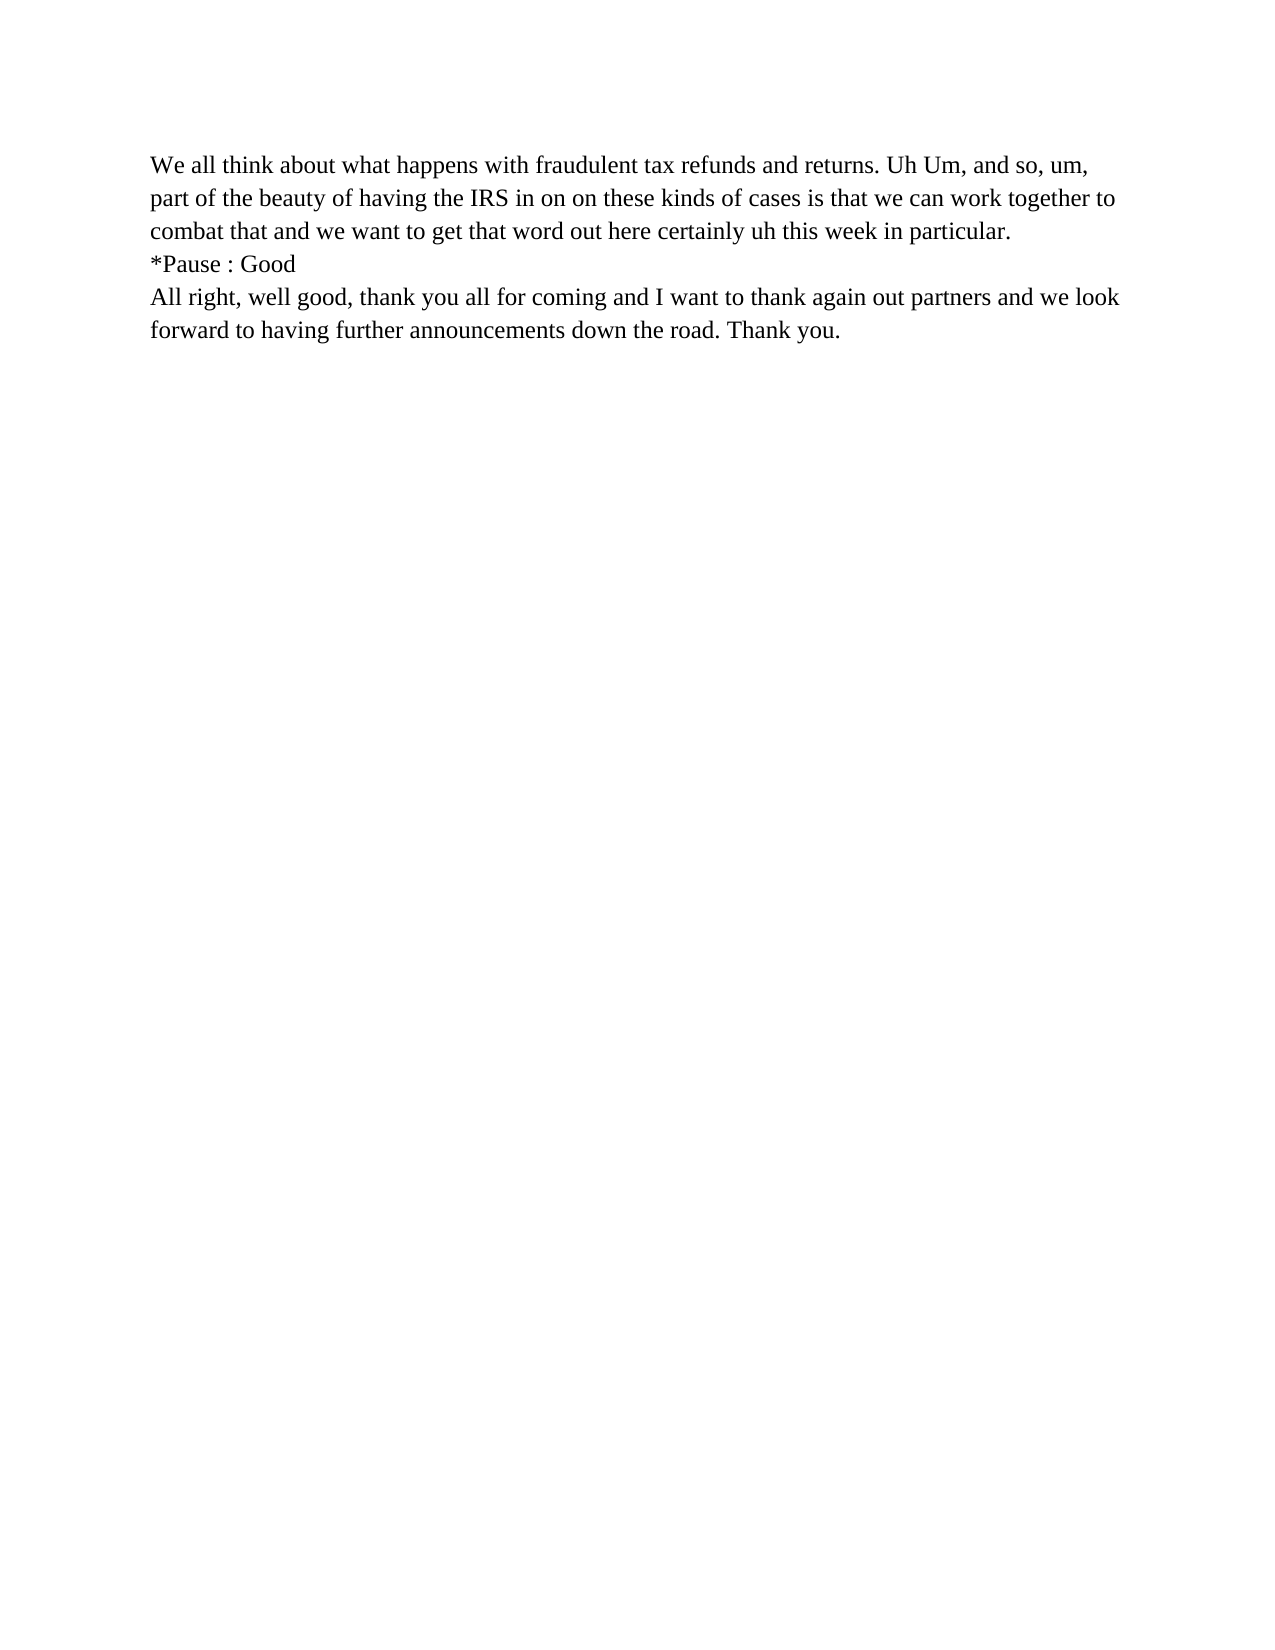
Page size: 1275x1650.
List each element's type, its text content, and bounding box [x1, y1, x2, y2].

text All right, well good, thank you all for coming and I want to thank again out partners and we look forward to having further announcements down the road. Thank you. [150, 282, 1125, 344]
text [150, 150, 1125, 245]
text *Pause : Good [150, 249, 1125, 278]
